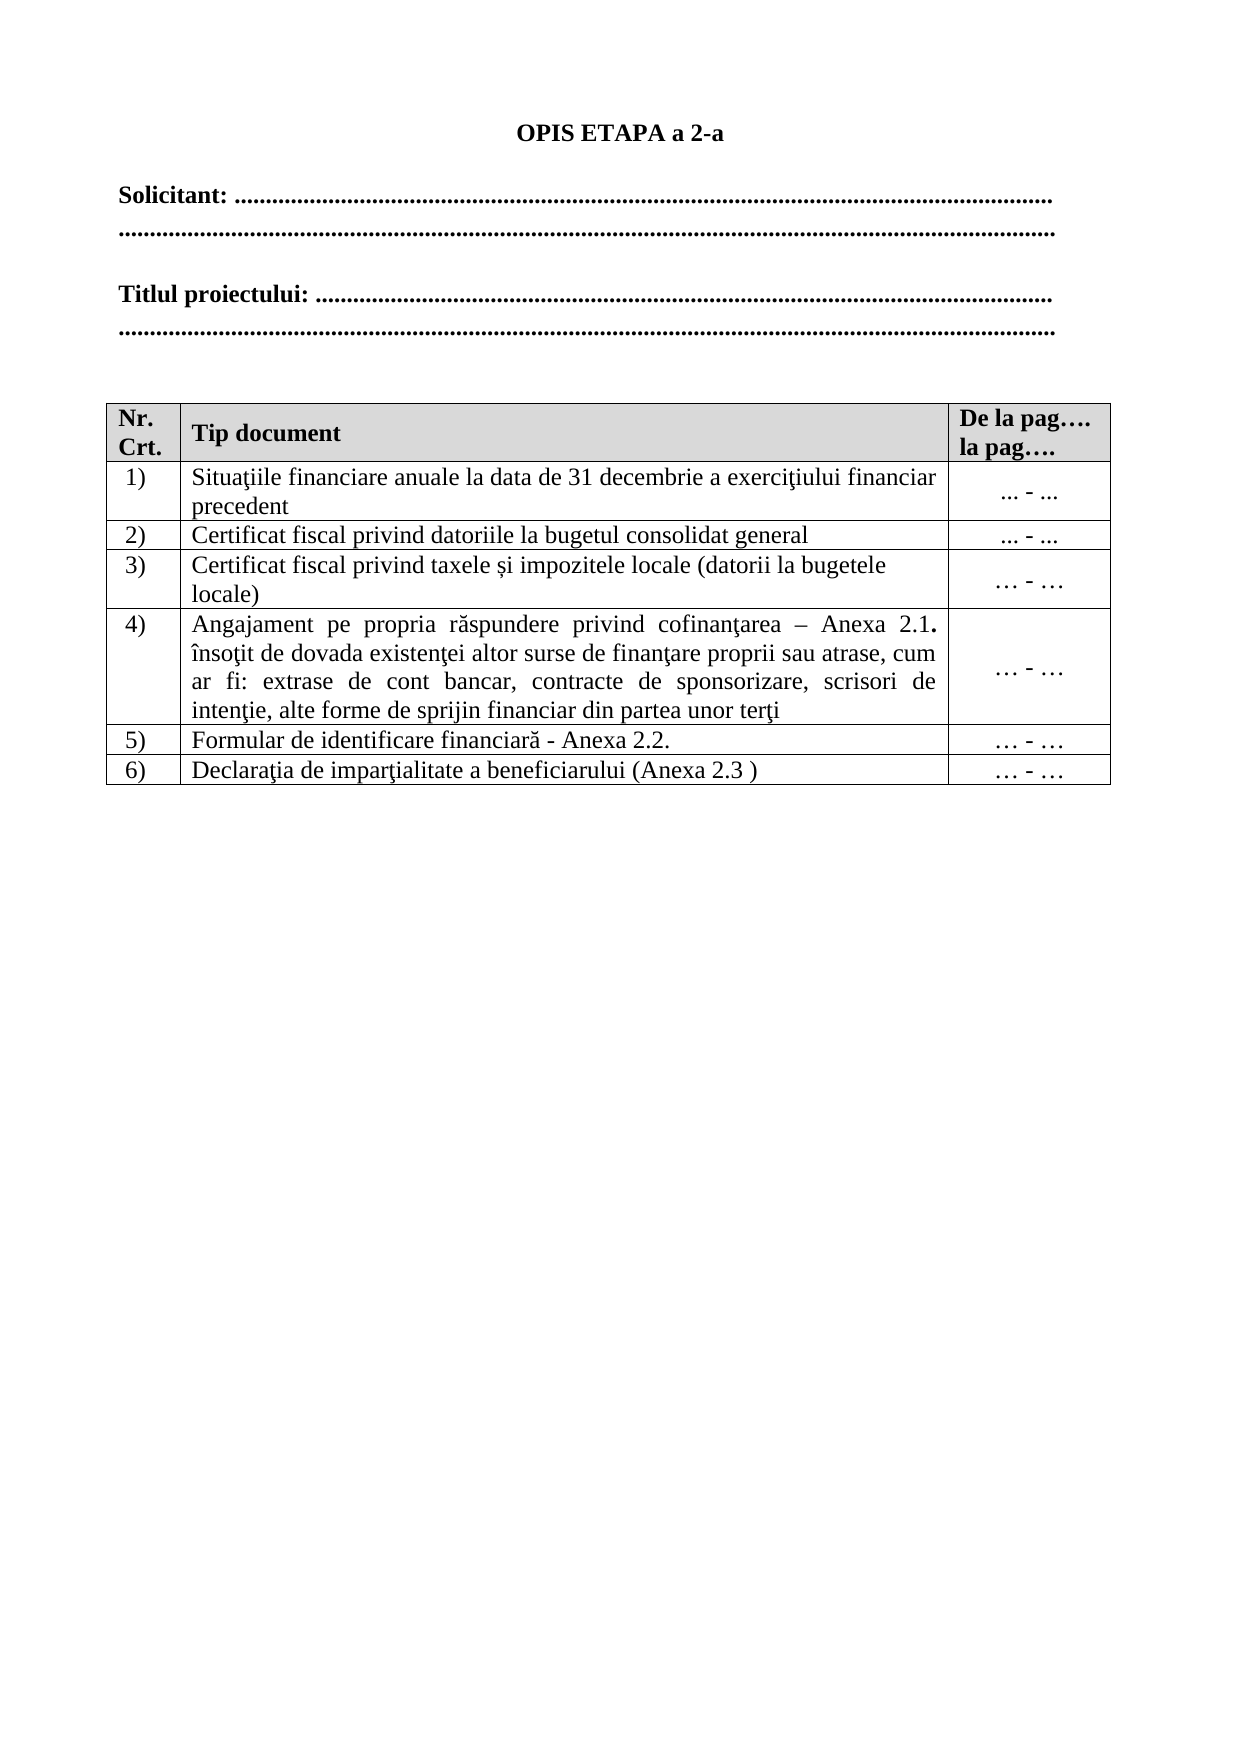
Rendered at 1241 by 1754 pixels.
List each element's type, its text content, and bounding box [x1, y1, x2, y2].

table_cell Angajament pe propria răspundere privind cofinanţarea – Anexa 2.1. însoţit de dovada existenţei altor surse de finanţare proprii sau atrase, cum ar fi: extrase de cont bancar, contracte de sponsorizare, scrisori de intenţie, alte forme de sprijin financiar din partea unor terţi [181, 609, 948, 724]
table_cell [107, 462, 180, 519]
table_cell … - … [949, 550, 1110, 608]
table_cell [107, 755, 180, 783]
table_cell [107, 609, 180, 724]
table_cell [107, 521, 180, 549]
text OPIS ETAPA a 2-a [118, 118, 1122, 147]
text Solicitant: ................................................................................................................................... [118, 180, 1122, 209]
table_cell Declaraţia de imparţialitate a beneficiarului (Anexa 2.3 ) [181, 755, 948, 783]
table_cell ... - ... [949, 462, 1110, 519]
table_cell Formular de identificare financiară - Anexa 2.2. [181, 725, 948, 754]
text Titlul proiectului: ...................................................................................................................... [118, 279, 1122, 308]
table_cell Situaţiile financiare anuale la data de 31 decembrie a exerciţiului financiar precedent [181, 462, 948, 519]
table_cell Certificat fiscal privind datoriile la bugetul consolidat general [181, 521, 948, 549]
table_cell … - … [949, 755, 1110, 783]
table_cell … - … [949, 725, 1110, 754]
text ...................................................................................................................................................... [118, 312, 1122, 341]
table_cell [107, 725, 180, 754]
table_cell [107, 550, 180, 608]
table_header Nr. Crt. [107, 404, 180, 461]
table_cell … - … [949, 609, 1110, 724]
table_cell Certificat fiscal privind taxele și impozitele locale (datorii la bugetele locale) [181, 550, 948, 608]
table_header Tip document [181, 404, 948, 461]
text ...................................................................................................................................................... [118, 213, 1122, 242]
table_header De la pag…. la pag…. [949, 404, 1110, 461]
table_cell ... - ... [949, 521, 1110, 549]
